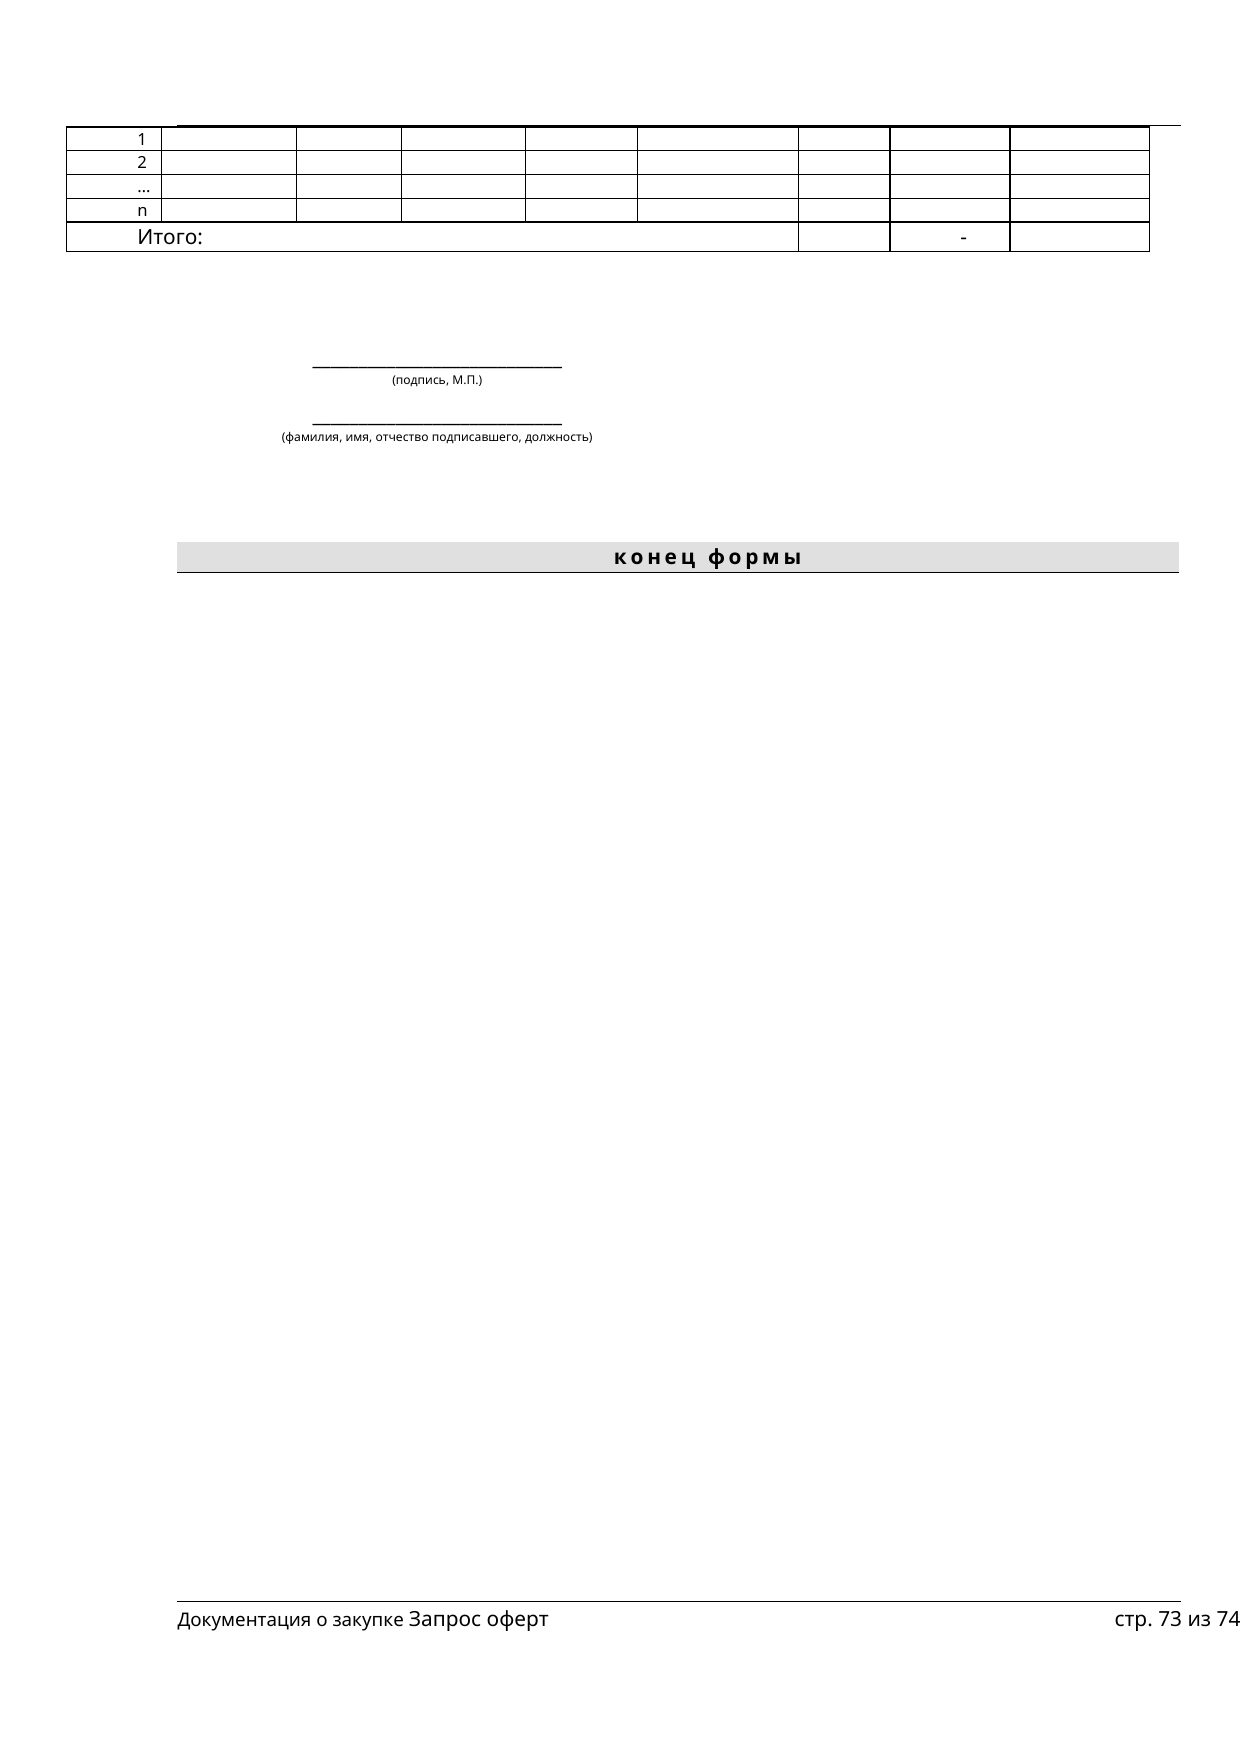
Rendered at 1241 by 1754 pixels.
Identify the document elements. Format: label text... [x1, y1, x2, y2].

table_cell [638, 151, 798, 174]
table_cell [799, 199, 889, 221]
table_cell [402, 151, 525, 174]
table_cell [799, 175, 889, 198]
table_cell [297, 128, 401, 150]
table_cell [1011, 128, 1149, 150]
table_cell [638, 175, 798, 198]
table_cell [891, 199, 1009, 221]
table_cell [297, 175, 401, 198]
table_cell [162, 175, 296, 198]
table_cell [799, 128, 889, 150]
table_cell 1 [67, 128, 161, 150]
table_cell [1011, 223, 1149, 251]
table_cell [799, 223, 889, 251]
table_cell n [67, 199, 161, 221]
table_cell [402, 199, 525, 221]
table_cell [297, 199, 401, 221]
table_cell [1011, 199, 1149, 221]
table_cell [526, 151, 637, 174]
table_cell [1011, 151, 1149, 174]
table_cell [402, 128, 525, 150]
text конец формы [177, 542, 1179, 572]
table_cell [799, 151, 889, 174]
table_cell … [67, 175, 161, 198]
table_cell [638, 128, 798, 150]
table_cell [891, 128, 1009, 150]
table_cell [526, 175, 637, 198]
table_cell Итого: [67, 223, 798, 251]
table_cell [162, 151, 296, 174]
table_cell [891, 151, 1009, 174]
table_cell [526, 199, 637, 221]
table_cell [891, 175, 1009, 198]
table_cell [1011, 175, 1149, 198]
table_cell - [891, 223, 1009, 251]
table_cell [162, 199, 296, 221]
table_cell [162, 128, 296, 150]
table_cell [297, 151, 401, 174]
text (подпись, М.П.) [177, 371, 638, 400]
text ___________________________ [177, 400, 638, 428]
table_cell [526, 128, 637, 150]
text ___________________________ [177, 343, 638, 371]
table_cell [638, 199, 798, 221]
table_cell 2 [67, 151, 161, 174]
text (фамилия, имя, отчество подписавшего, должность) [177, 428, 638, 457]
table_cell [402, 175, 525, 198]
